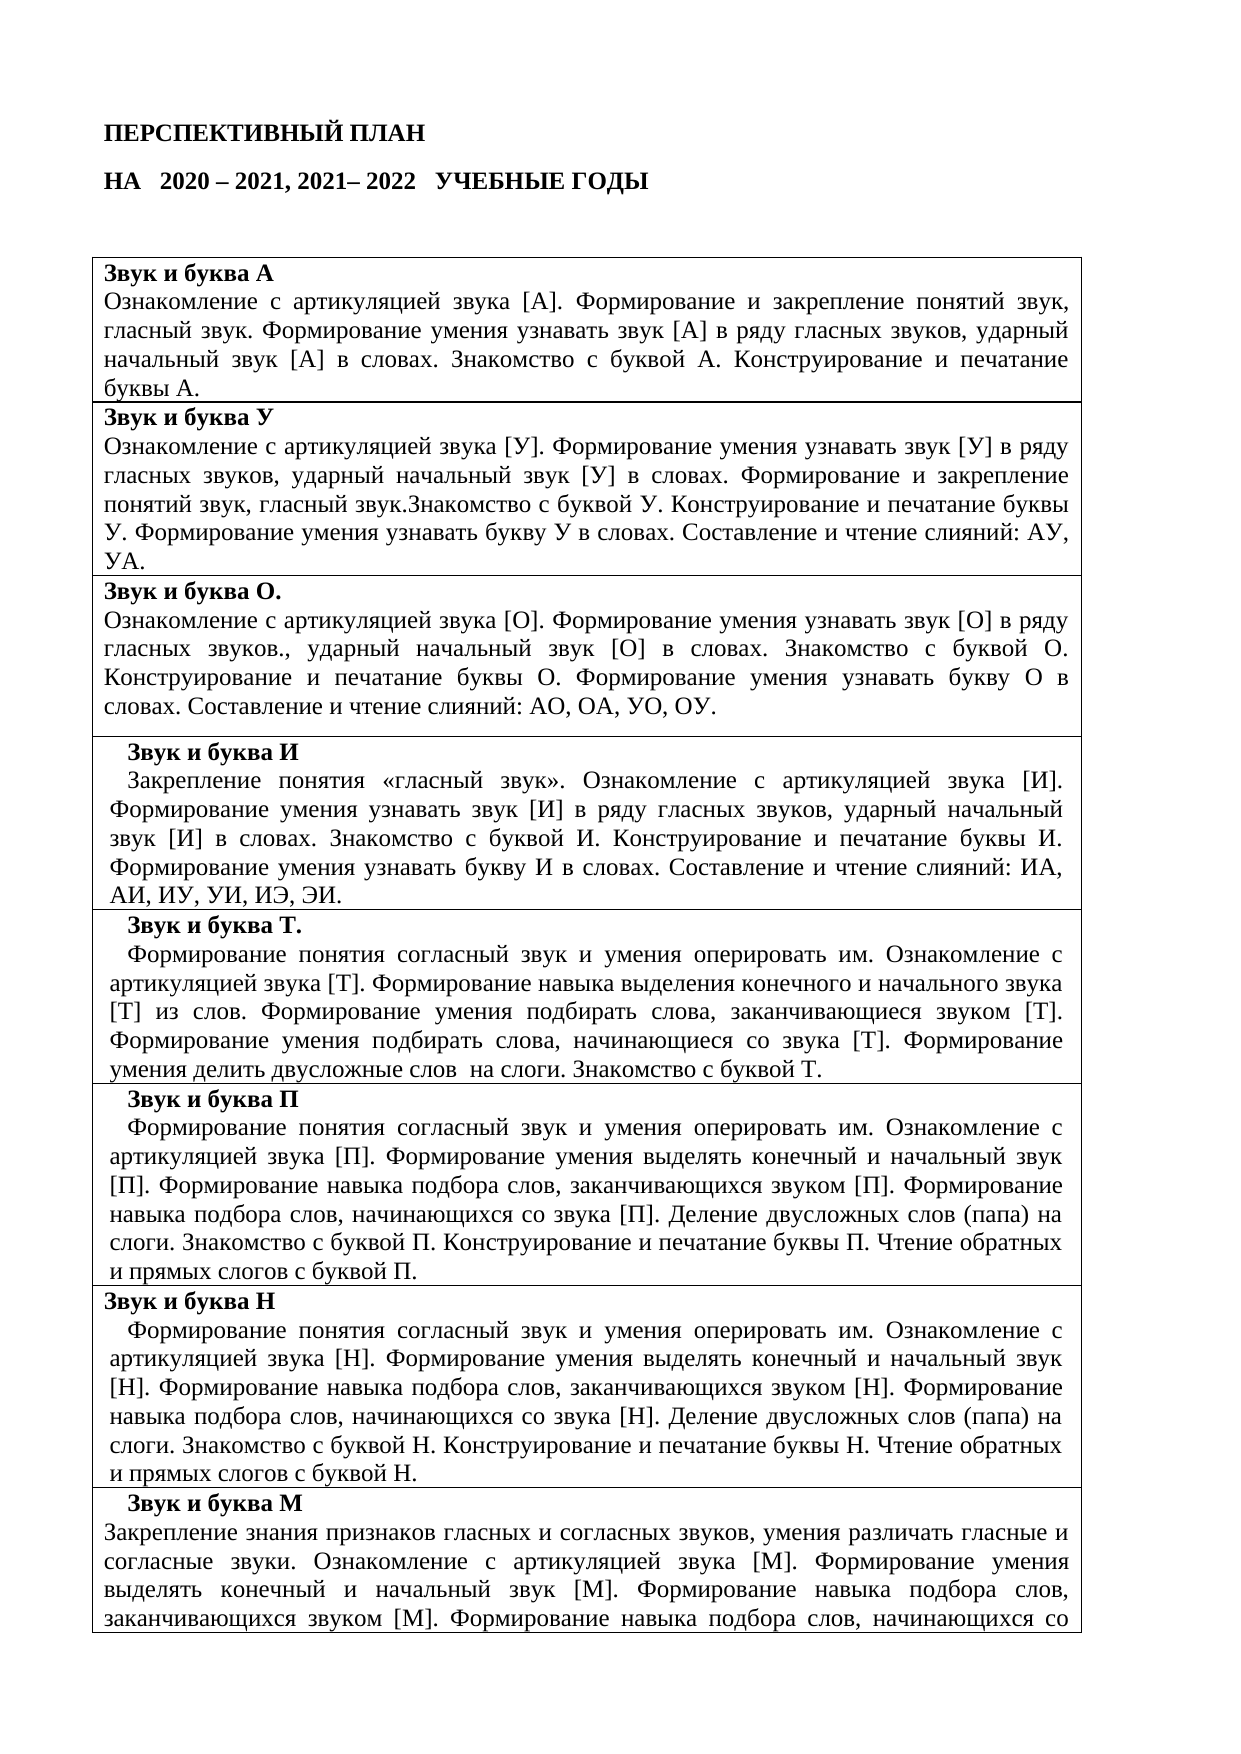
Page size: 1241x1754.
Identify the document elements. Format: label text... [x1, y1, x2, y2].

table_cell Звук и буква П Формирование понятия согласный звук и умения оперировать им. Ознакомление с артикуляцией звука [П]. Формирование умения выделять конечный и начальный звук [П]. Формирование навыка подбора слов, заканчивающихся звуком [П]. Формирование навыка подбора слов, начинающихся со звука [П]. Деление двусложных слов (папа) на слоги. Знакомство с буквой П. Конструирование и печатание буквы П. Чтение обратных и прямых слогов с буквой П. [93, 1084, 1081, 1285]
table_cell Звук и буква Н Формирование понятия согласный звук и умения оперировать им. Ознакомление с артикуляцией звука [Н]. Формирование умения выделять конечный и начальный звук [Н]. Формирование навыка подбора слов, заканчивающихся звуком [Н]. Формирование навыка подбора слов, начинающихся со звука [Н]. Деление двусложных слов (папа) на слоги. Знакомство с буквой Н. Конструирование и печатание буквы Н. Чтение обратных и прямых слогов с буквой Н. [93, 1286, 1081, 1487]
table_cell Звук и буква О. Ознакомление с артикуляцией звука [О]. Формирование умения узнавать звук [О] в ряду гласных звуков., ударный начальный звук [О] в словах. Знакомство с буквой О. Конструирование и печатание буквы О. Формирование умения узнавать букву О в словах. Составление и чтение слияний: АО, ОА, УО, ОУ. [93, 576, 1081, 736]
table_cell Звук и буква Т. Формирование понятия согласный звук и умения оперировать им. Ознакомление с артикуляцией звука [Т]. Формирование навыка выделения конечного и начального звука [Т] из слов. Формирование умения подбирать слова, заканчивающиеся звуком [Т]. Формирование умения подбирать слова, начинающиеся со звука [Т]. Формирование умения делить двусложные слов на слоги. Знакомство с буквой Т. [93, 910, 1081, 1083]
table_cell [93, 1488, 1081, 1632]
table_header Звук и буква А Ознакомление с артикуляцией звука [А]. Формирование и закрепление понятий звук, гласный звук. Формирование умения узнавать звук [А] в ряду гласных звуков, ударный начальный звук [А] в словах. Знакомство с буквой А. Конструирование и печатание буквы А. [93, 258, 1081, 401]
text ПЕРСПЕКТИВНЫЙ ПЛАН [103, 118, 1167, 147]
text НА 2020 – 2021, 2021– 2022 УЧЕБНЫЕ ГОДЫ [103, 166, 1167, 194]
table_cell Звук и буква У Ознакомление с артикуляцией звука [У]. Формирование умения узнавать звук [У] в ряду гласных звуков, ударный начальный звук [У] в словах. Формирование и закрепление понятий звук, гласный звук.Знакомство с буквой У. Конструирование и печатание буквы У. Формирование умения узнавать букву У в словах. Составление и чтение слияний: АУ, УА. [93, 403, 1081, 575]
table_cell Звук и буква И Закрепление понятия «гласный звук». Ознакомление с артикуляцией звука [И]. Формирование умения узнавать звук [И] в ряду гласных звуков, ударный начальный звук [И] в словах. Знакомство с буквой И. Конструирование и печатание буквы И. Формирование умения узнавать букву И в словах. Составление и чтение слияний: ИА, АИ, ИУ, УИ, ИЭ, ЭИ. [93, 737, 1081, 909]
